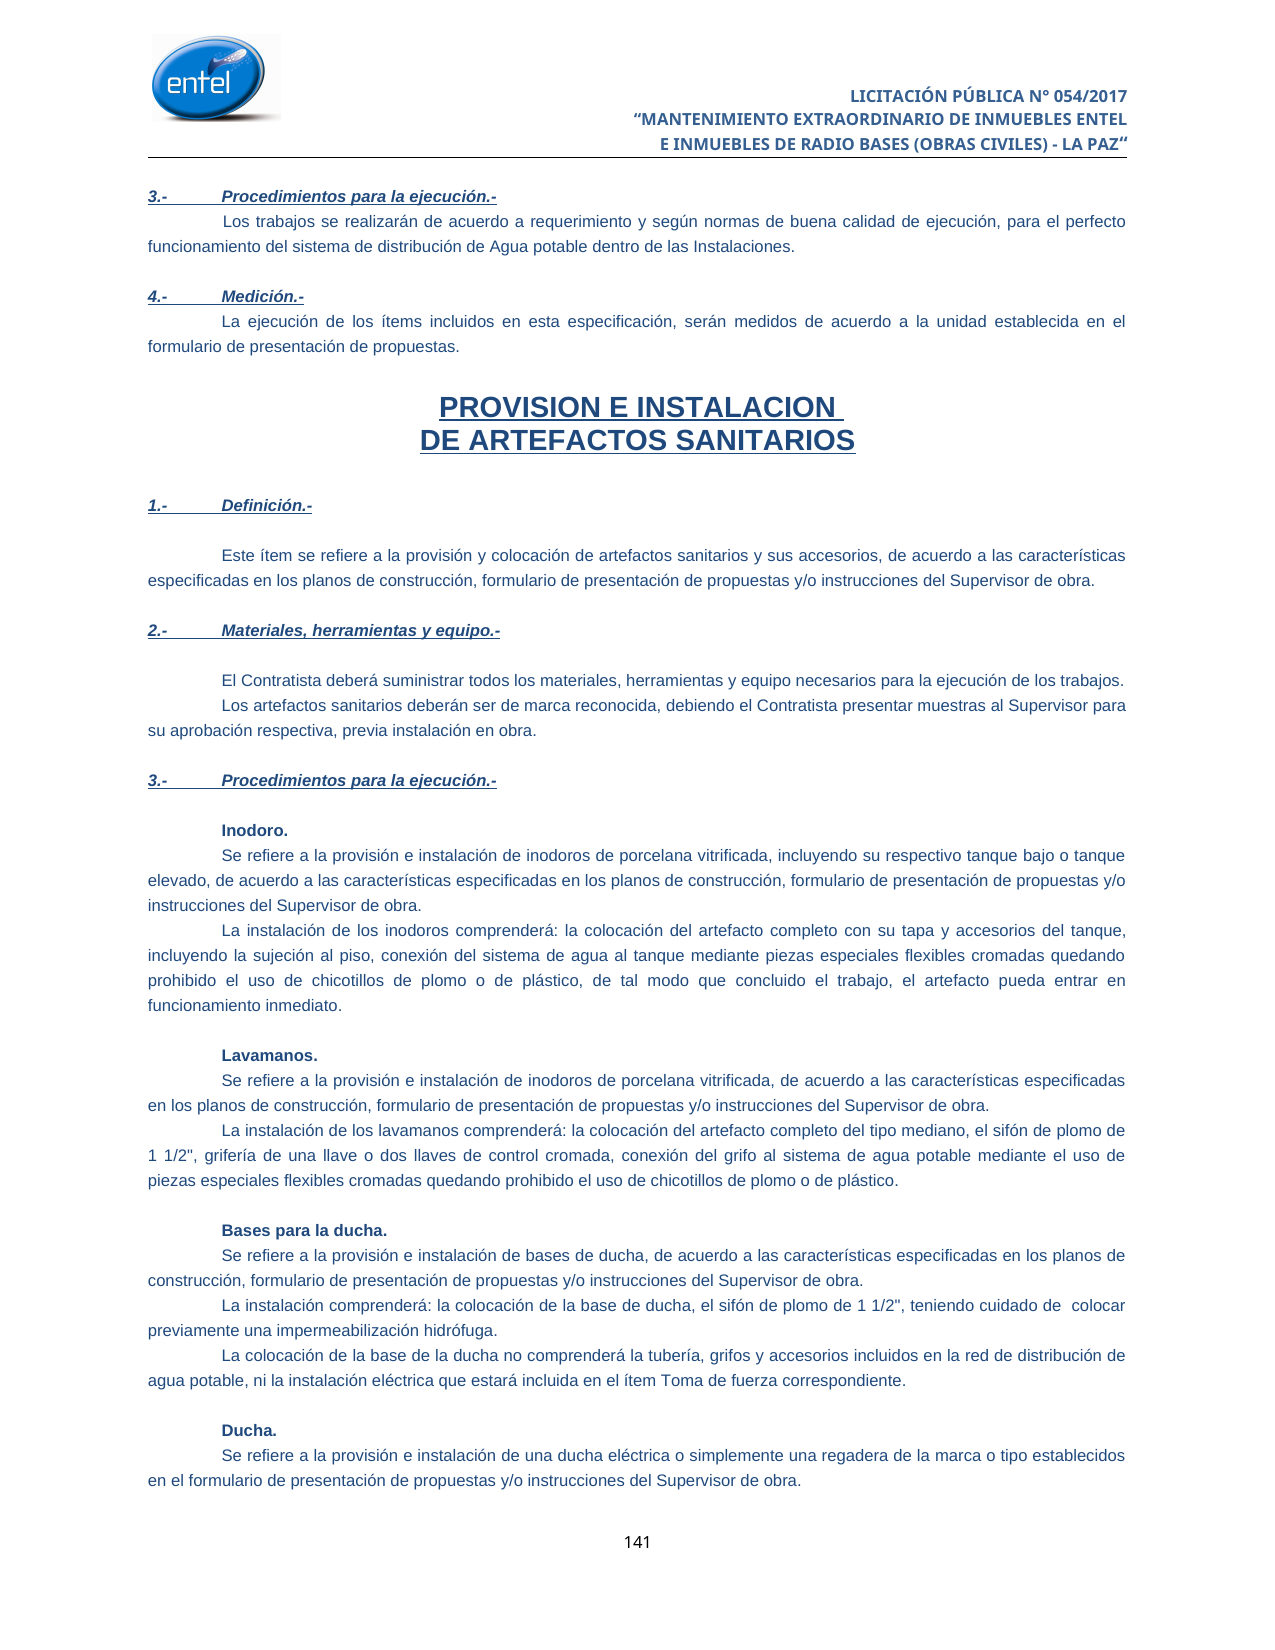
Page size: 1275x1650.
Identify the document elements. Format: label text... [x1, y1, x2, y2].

text Lavamanos. [148, 1040, 1127, 1065]
text Se refiere a la provisión e instalación de una ducha eléctrica o simplemente una regadera de la marca o tipo establecidos en el formulario de presentación de propuestas y/o instrucciones del Supervisor de obra. [148, 1440, 1127, 1490]
text 4.- Medición.- [148, 281, 1127, 306]
text 2.- Materiales, herramientas y equipo.- [148, 615, 1127, 640]
text Este ítem se refiere a la provisión y colocación de artefactos sanitarios y sus accesorios, de acuerdo a las características especificadas en los planos de construcción, formulario de presentación de propuestas y/o instrucciones del Supervisor de obra. [148, 540, 1127, 590]
text Los trabajos se realizarán de acuerdo a requerimiento y según normas de buena calidad de ejecución, para el perfecto funcionamiento del sistema de distribución de Agua potable dentro de las Instalaciones. [148, 206, 1127, 256]
text Se refiere a la provisión e instalación de inodoros de porcelana vitrificada, incluyendo su respectivo tanque bajo o tanque elevado, de acuerdo a las características especificadas en los planos de construcción, formulario de presentación de propuestas y/o instrucciones del Supervisor de obra. [148, 840, 1127, 915]
text Ducha. [148, 1415, 1127, 1440]
text Los artefactos sanitarios deberán ser de marca reconocida, debiendo el Contratista presentar muestras al Supervisor para su aprobación respectiva, previa instalación en obra. [148, 690, 1127, 740]
text Se refiere a la provisión e instalación de inodoros de porcelana vitrificada, de acuerdo a las características especificadas en los planos de construcción, formulario de presentación de propuestas y/o instrucciones del Supervisor de obra. [148, 1065, 1127, 1115]
text Se refiere a la provisión e instalación de bases de ducha, de acuerdo a las características especificadas en los planos de construcción, formulario de presentación de propuestas y/o instrucciones del Supervisor de obra. [148, 1240, 1127, 1290]
text La instalación de los inodoros comprenderá: la colocación del artefacto completo con su tapa y accesorios del tanque, incluyendo la sujeción al piso, conexión del sistema de agua al tanque mediante piezas especiales flexibles cromadas quedando prohibido el uso de chicotillos de plomo o de plástico, de tal modo que concluido el trabajo, el artefacto pueda entrar en funcionamiento inmediato. [148, 915, 1127, 1015]
text 1.- Definición.- [148, 490, 1127, 515]
text PROVISION E INSTALACION [148, 390, 1127, 423]
text Bases para la ducha. [148, 1215, 1127, 1240]
text El Contratista deberá suministrar todos los materiales, herramientas y equipo necesarios para la ejecución de los trabajos. [148, 665, 1127, 690]
text La ejecución de los ítems incluidos en esta especificación, serán medidos de acuerdo a la unidad establecida en el formulario de presentación de propuestas. [148, 306, 1127, 356]
text La instalación de los lavamanos comprenderá: la colocación del artefacto completo del tipo mediano, el sifón de plomo de 1 1/2", grifería de una llave o dos llaves de control cromada, conexión del grifo al sistema de agua potable mediante el uso de piezas especiales flexibles cromadas quedando prohibido el uso de chicotillos de plomo o de plástico. [148, 1115, 1127, 1190]
text La instalación comprenderá: la colocación de la base de ducha, el sifón de plomo de 1 1/2", teniendo cuidado de colocar previamente una impermeabilización hidrófuga. [148, 1290, 1127, 1340]
text 3.- Procedimientos para la ejecución.- [148, 765, 1127, 790]
text Inodoro. [148, 815, 1127, 840]
picture [151, 34, 282, 122]
text DE ARTEFACTOS SANITARIOS [148, 423, 1127, 457]
text La colocación de la base de la ducha no comprenderá la tubería, grifos y accesorios incluidos en la red de distribución de agua potable, ni la instalación eléctrica que estará incluida en el ítem Toma de fuerza correspondiente. [148, 1340, 1127, 1390]
text 3.- Procedimientos para la ejecución.- [148, 181, 1127, 206]
